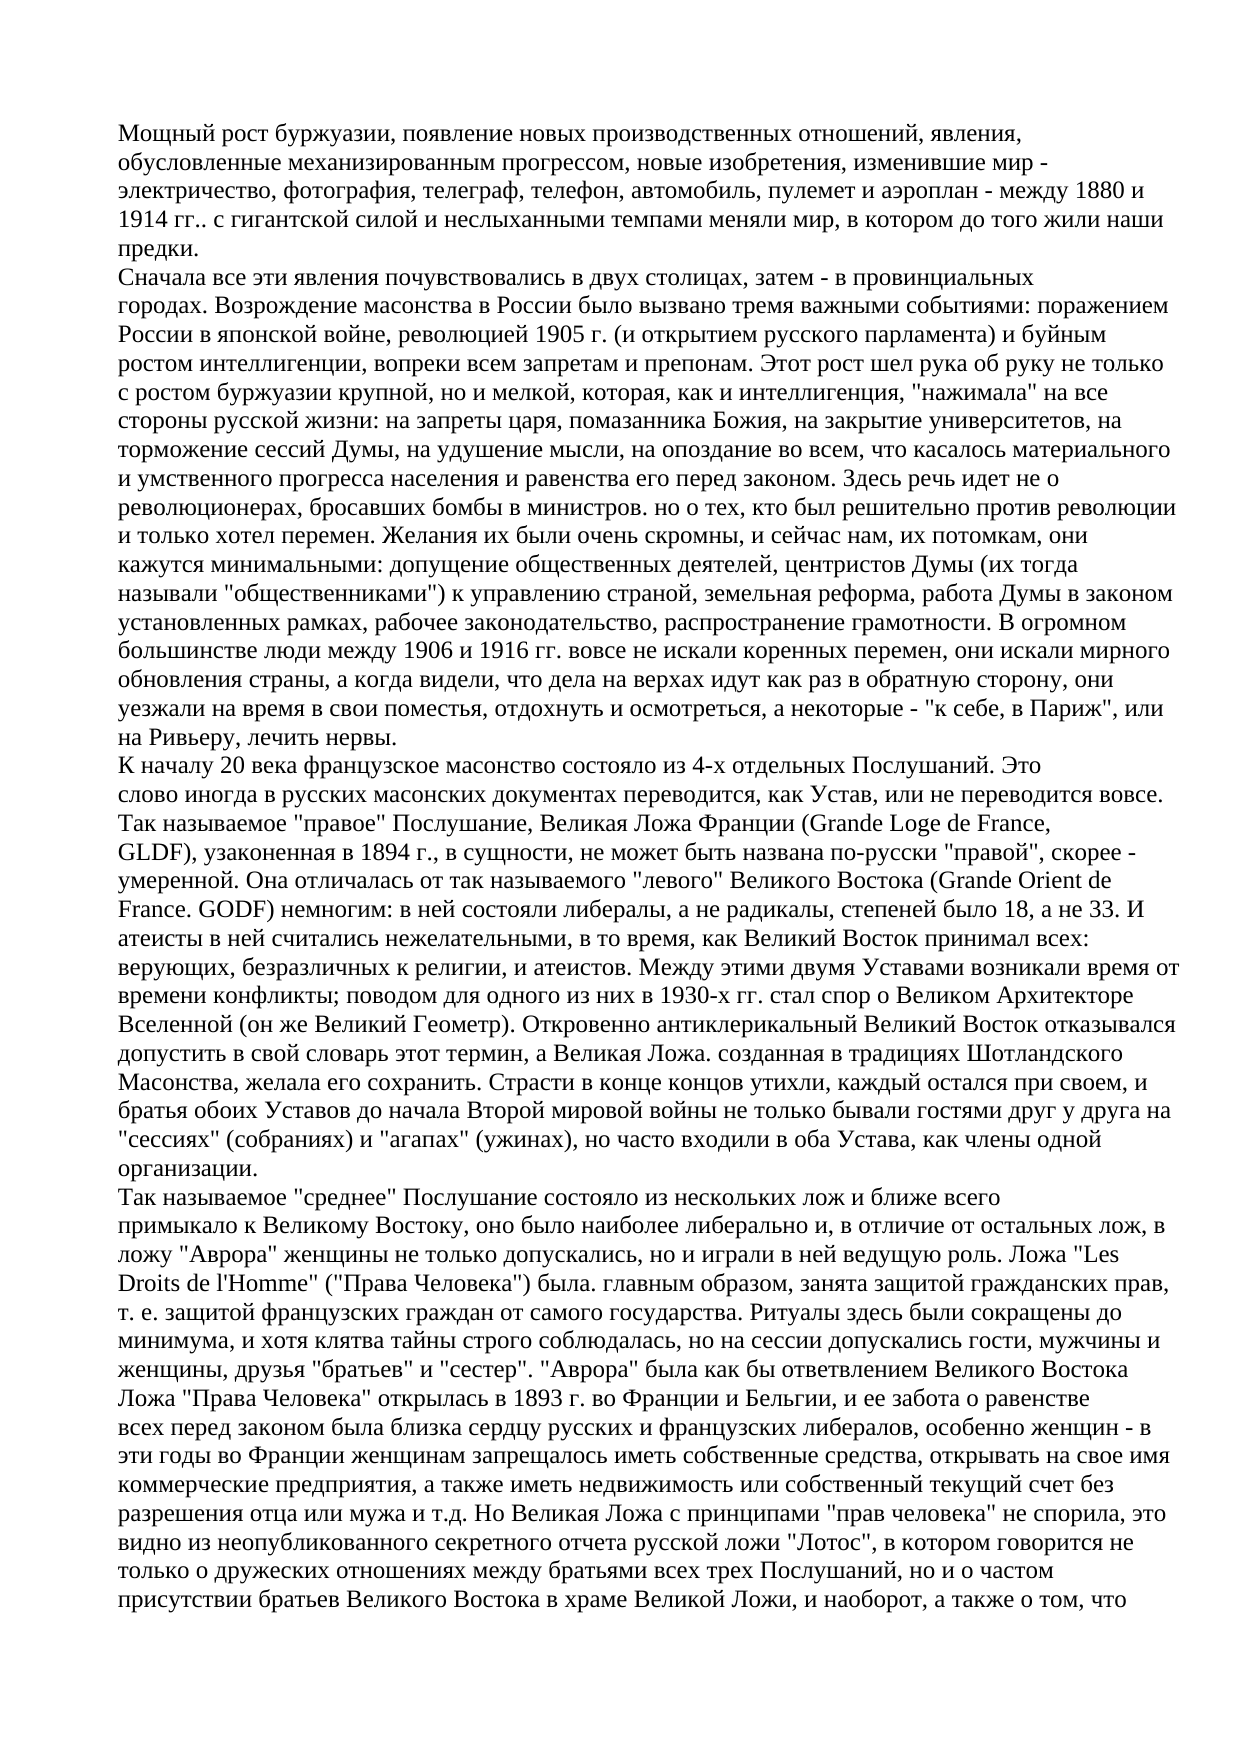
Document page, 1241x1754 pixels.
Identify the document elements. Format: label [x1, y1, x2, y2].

table_cell [118, 118, 1211, 1613]
